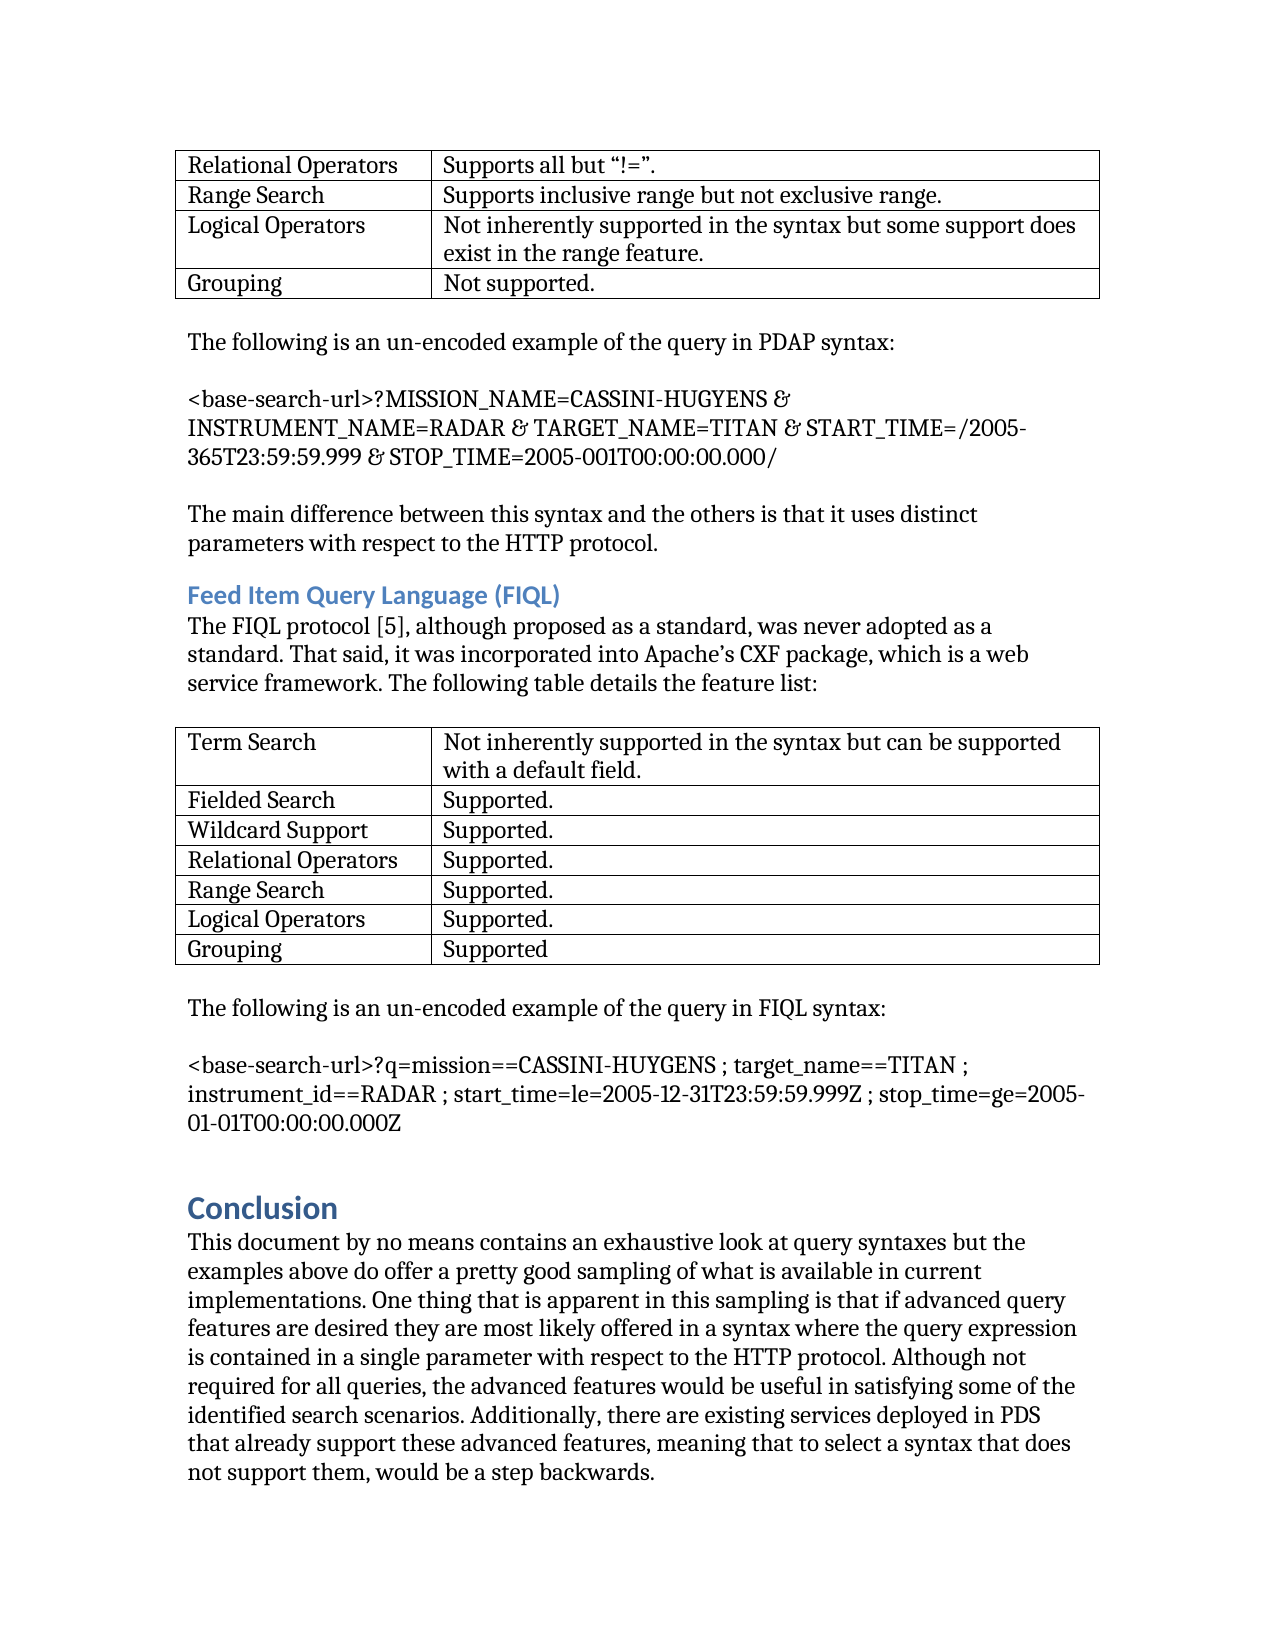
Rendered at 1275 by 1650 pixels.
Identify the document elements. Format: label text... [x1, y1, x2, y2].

table_cell Logical Operators [176, 211, 431, 268]
table_cell Not inherently supported in the syntax but some support does exist in the range feature. [432, 211, 1099, 268]
text The following is an un-encoded example of the query in PDAP syntax: [187, 328, 1087, 356]
table_cell Supported. [432, 816, 1099, 845]
subtitle Feed Item Query Language (FIQL) [187, 578, 1087, 612]
table_cell Grouping [176, 269, 431, 298]
table_cell Fielded Search [176, 786, 431, 815]
table_cell Range Search [176, 876, 431, 904]
table_cell Supported. [432, 846, 1099, 874]
table_cell Supported. [432, 905, 1099, 934]
subtitle Conclusion [187, 1187, 1087, 1228]
table_cell Supports all but “!=”. [432, 151, 1099, 180]
table_cell Supported. [432, 786, 1099, 815]
text The FIQL protocol [5], although proposed as a standard, was never adopted as a standard. That said, it was incorporated into Apache’s CXF package, which is a web service framework. The following table details the feature list: [187, 612, 1087, 698]
table_cell Wildcard Support [176, 816, 431, 845]
text <base-search-url>?MISSION_NAME=CASSINI-HUGYENS & INSTRUMENT_NAME=RADAR & TARGET_NAME=TITAN & START_TIME=/2005-365T23:59:59.999 & STOP_TIME=2005-001T00:00:00.000/ [187, 385, 1087, 471]
table_cell Range Search [176, 181, 431, 209]
table_cell Relational Operators [176, 846, 431, 874]
table_cell Supported [432, 935, 1099, 964]
table_header Not inherently supported in the syntax but can be supported with a default field. [432, 728, 1099, 785]
table_cell Not supported. [432, 269, 1099, 298]
text <base-search-url>?q=mission==CASSINI-HUYGENS ; target_name==TITAN ; instrument_id==RADAR ; start_time=le=2005-12-31T23:59:59.999Z ; stop_time=ge=2005-01-01T00:00:00.000Z [187, 1051, 1087, 1137]
table_cell Supported. [432, 876, 1099, 904]
table_cell Relational Operators [176, 151, 431, 180]
text The following is an un-encoded example of the query in FIQL syntax: [187, 994, 1087, 1022]
text The main difference between this syntax and the others is that it uses distinct parameters with respect to the HTTP protocol. [187, 500, 1087, 558]
table_header Term Search [176, 728, 431, 785]
table_cell Logical Operators [176, 905, 431, 934]
table_cell Supports inclusive range but not exclusive range. [432, 181, 1099, 209]
text This document by no means contains an exhaustive look at query syntaxes but the examples above do offer a pretty good sampling of what is available in current implementations. One thing that is apparent in this sampling is that if advanced query features are desired they are most likely offered in a syntax where the query expression is contained in a single parameter with respect to the HTTP protocol. Although not required for all queries, the advanced features would be useful in satisfying some of the identified search scenarios. Additionally, there are existing services deployed in PDS that already support these advanced features, meaning that to select a syntax that does not support them, would be a step backwards. [187, 1228, 1087, 1487]
table_cell Grouping [176, 935, 431, 964]
